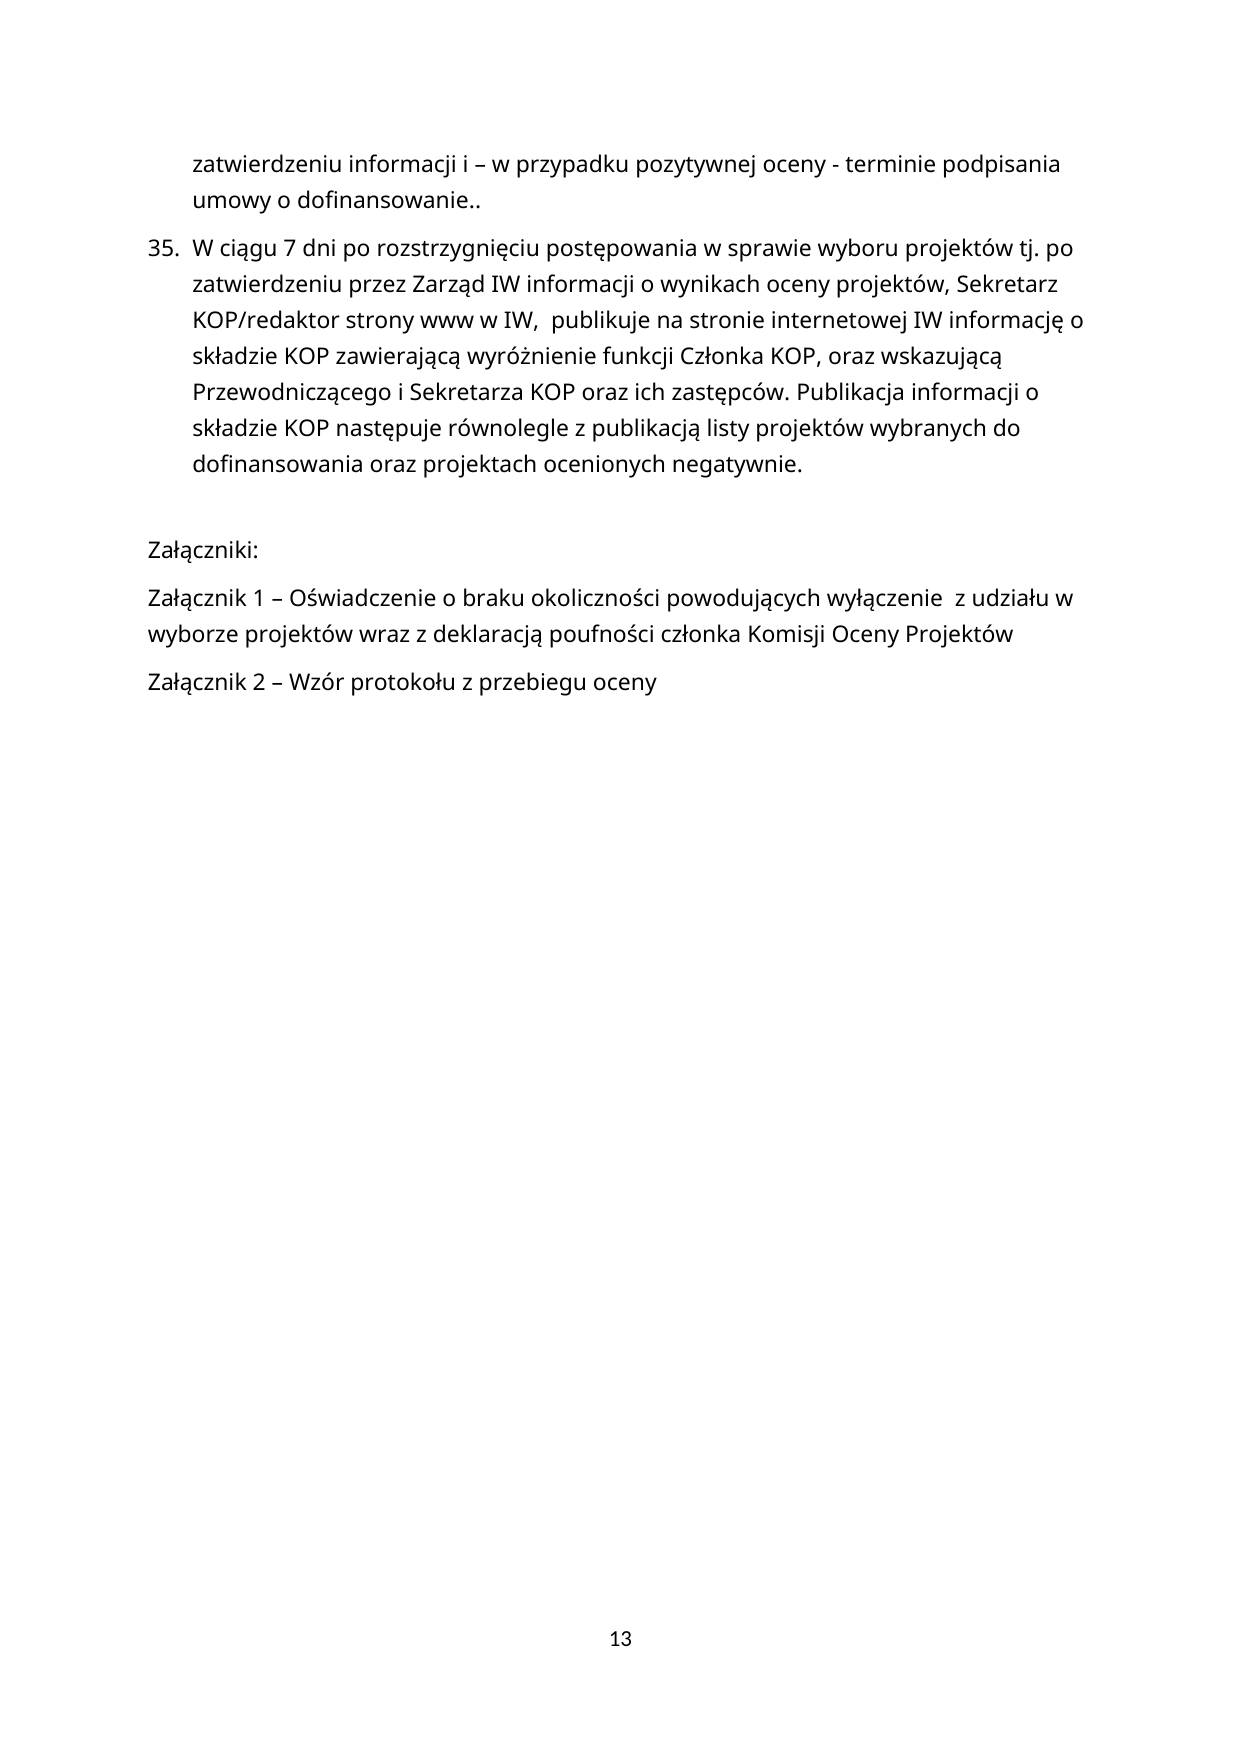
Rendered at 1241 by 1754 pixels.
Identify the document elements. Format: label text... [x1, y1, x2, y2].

list W ciągu 7 dni po rozstrzygnięciu postępowania w sprawie wyboru projektów tj. po zatwierdzeniu przez Zarząd IW informacji o wynikach oceny projektów, Sekretarz KOP/redaktor strony www w IW, publikuje na stronie internetowej IW informację o składzie KOP zawierającą wyróżnienie funkcji Członka KOP, oraz wskazującą Przewodniczącego i Sekretarza KOP oraz ich zastępców. Publikacja informacji o składzie KOP następuje równolegle z publikacją listy projektów wybranych do dofinansowania oraz projektach ocenionych negatywnie. [148, 232, 1093, 479]
text Załącznik 2 – Wzór protokołu z przebiegu oceny [148, 666, 1093, 698]
text Załącznik 1 – Oświadczenie o braku okoliczności powodujących wyłączenie z udziału w wyborze projektów wraz z deklaracją poufności członka Komisji Oceny Projektów [148, 582, 1093, 649]
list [148, 148, 1093, 215]
text Załączniki: [148, 533, 1093, 565]
